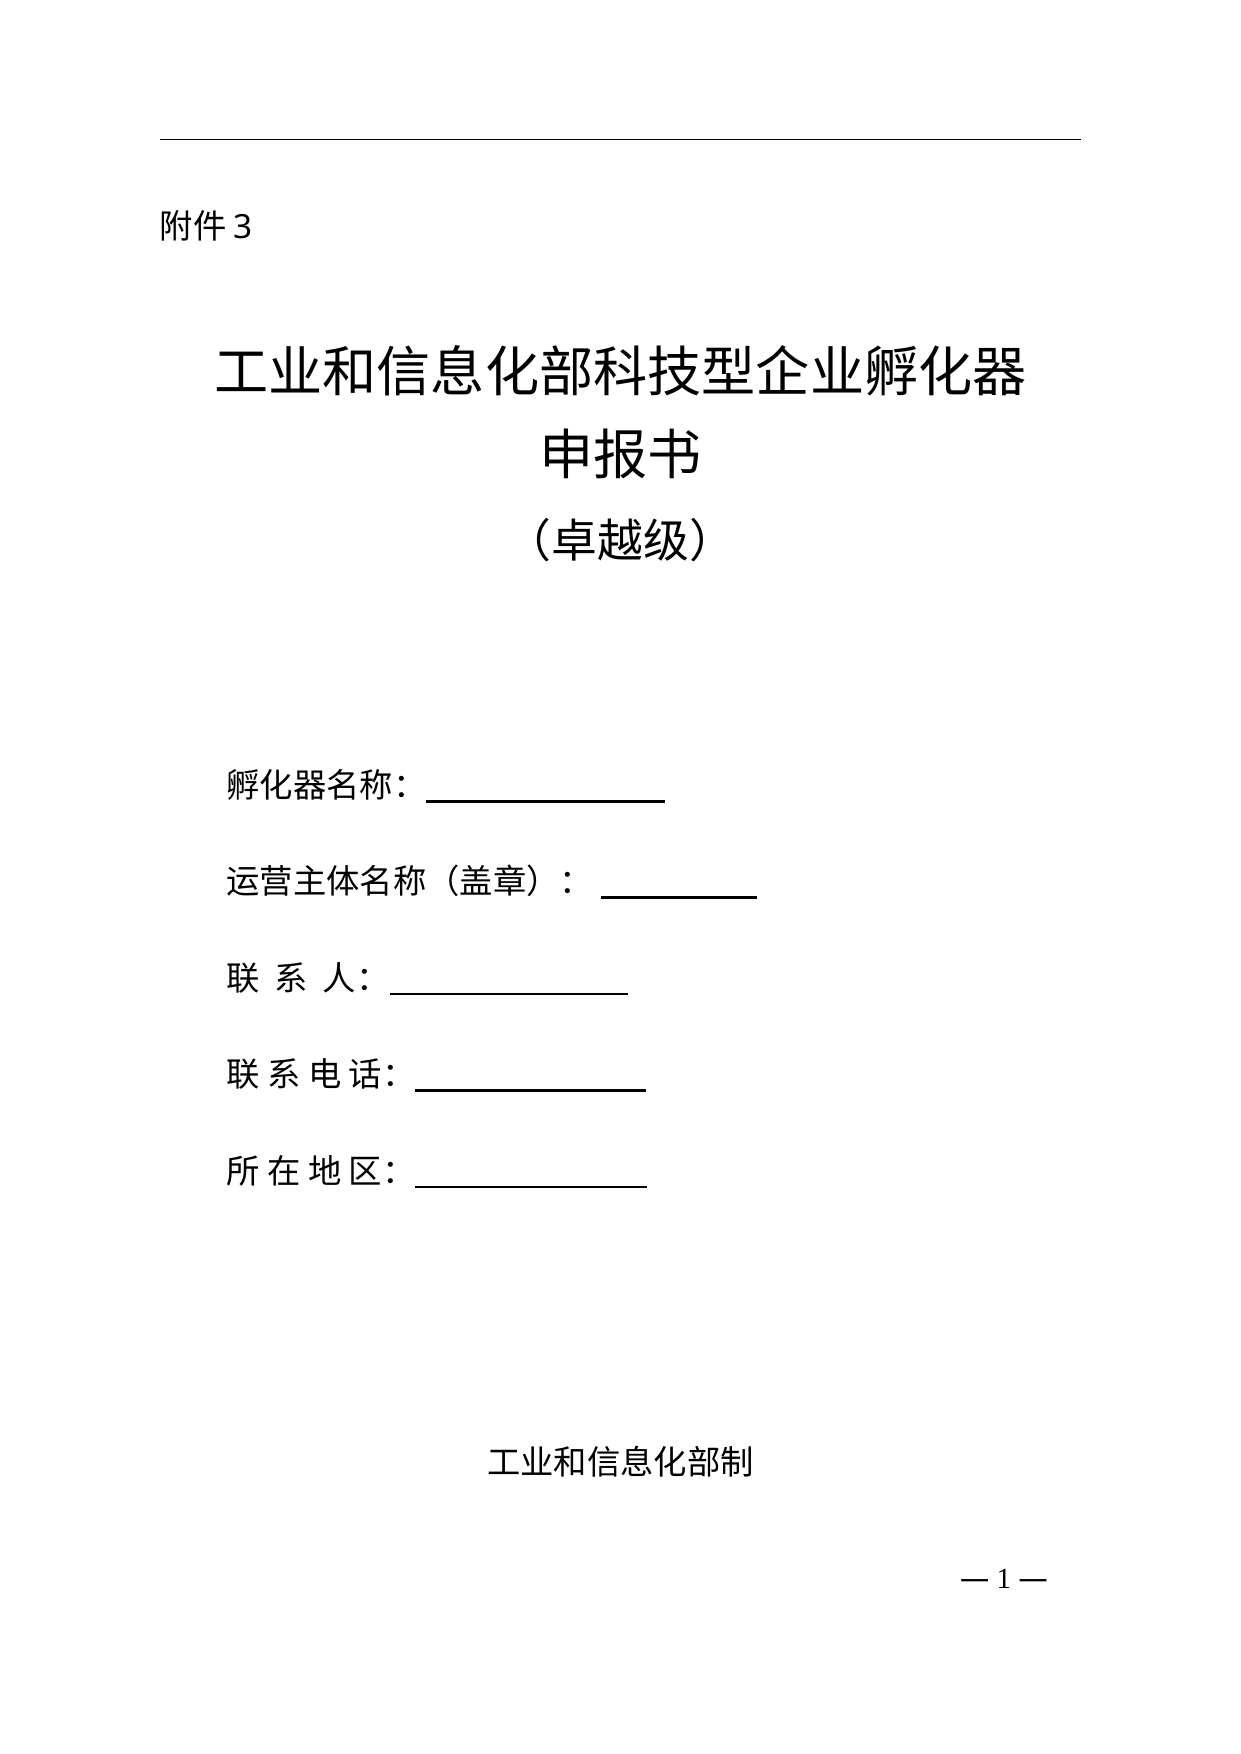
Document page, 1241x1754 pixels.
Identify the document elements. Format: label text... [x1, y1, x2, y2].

text 联 系 人： [159, 952, 1081, 1000]
text （卓越级） [159, 491, 1081, 574]
text 工业和信息化部制 [159, 1425, 1081, 1487]
text 工业和信息化部科技型企业孵化器 [159, 324, 1081, 408]
text 申报书 [159, 408, 1081, 491]
text 运营主体名称（盖章）： [159, 855, 1081, 903]
text 孵化器名称： [159, 759, 1081, 807]
text 附件3 [159, 189, 1081, 250]
text 联 系 电 话： [159, 1048, 1081, 1096]
text 所 在 地 区： [159, 1144, 1081, 1193]
